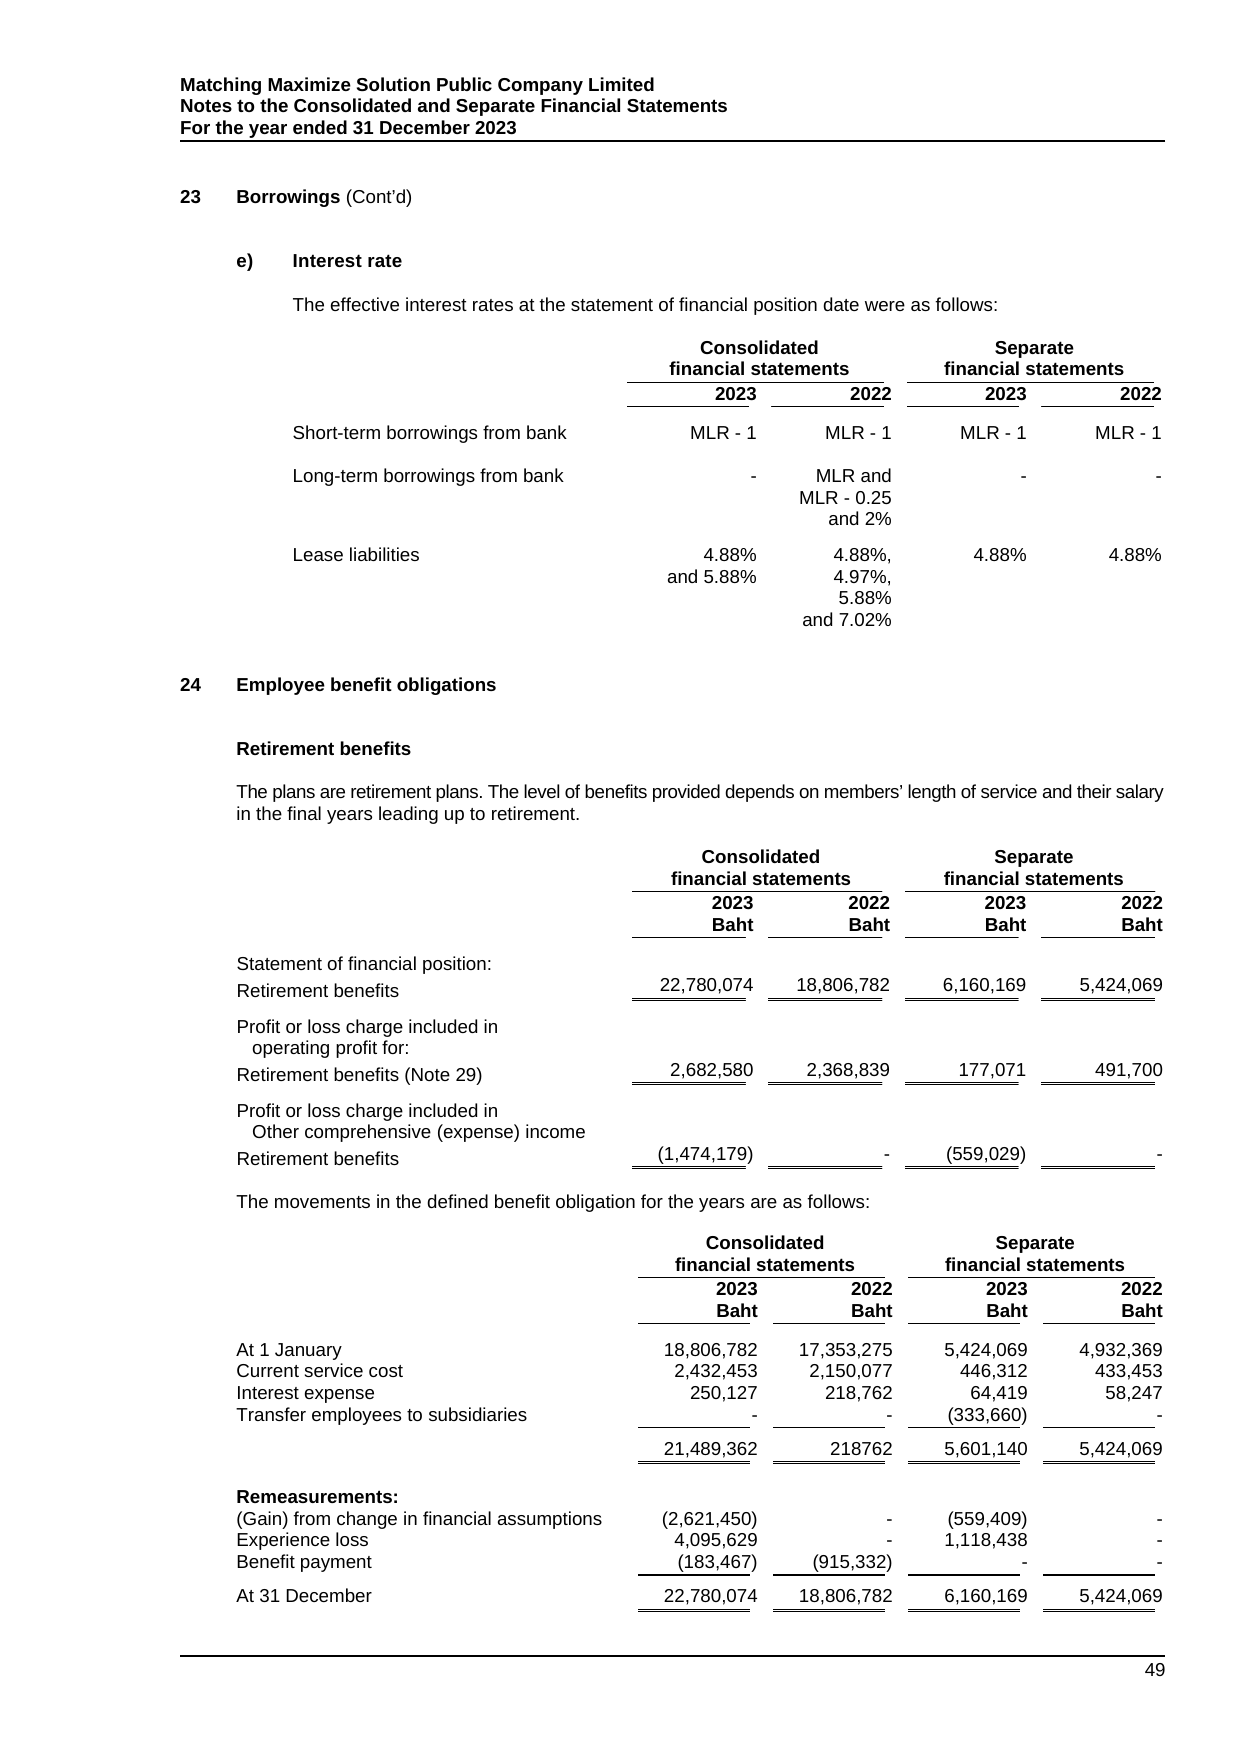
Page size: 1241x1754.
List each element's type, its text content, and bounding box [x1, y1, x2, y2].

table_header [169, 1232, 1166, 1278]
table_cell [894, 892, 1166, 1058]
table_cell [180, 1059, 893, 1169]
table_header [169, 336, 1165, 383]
text Retirement benefits [236, 738, 1165, 759]
text The effective interest rates at the statement of financial position date were as follows: [292, 293, 1165, 315]
text The plans are retirement plans. The level of benefits provided depends on members’ length of service and their salary in the final years leading up to retirement. [236, 781, 1165, 824]
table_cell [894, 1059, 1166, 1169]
text The movements in the defined benefit obligation for the years are as follows: [236, 1191, 1165, 1213]
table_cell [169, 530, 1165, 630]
text 23 Borrowings (Cont’d) [180, 186, 1165, 207]
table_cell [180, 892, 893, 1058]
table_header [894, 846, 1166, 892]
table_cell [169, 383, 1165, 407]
text e) Interest rate [236, 250, 1165, 272]
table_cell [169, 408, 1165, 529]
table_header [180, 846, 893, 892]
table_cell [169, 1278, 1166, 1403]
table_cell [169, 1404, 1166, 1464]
text 24 Employee benefit obligations [180, 673, 1165, 695]
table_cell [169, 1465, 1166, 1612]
